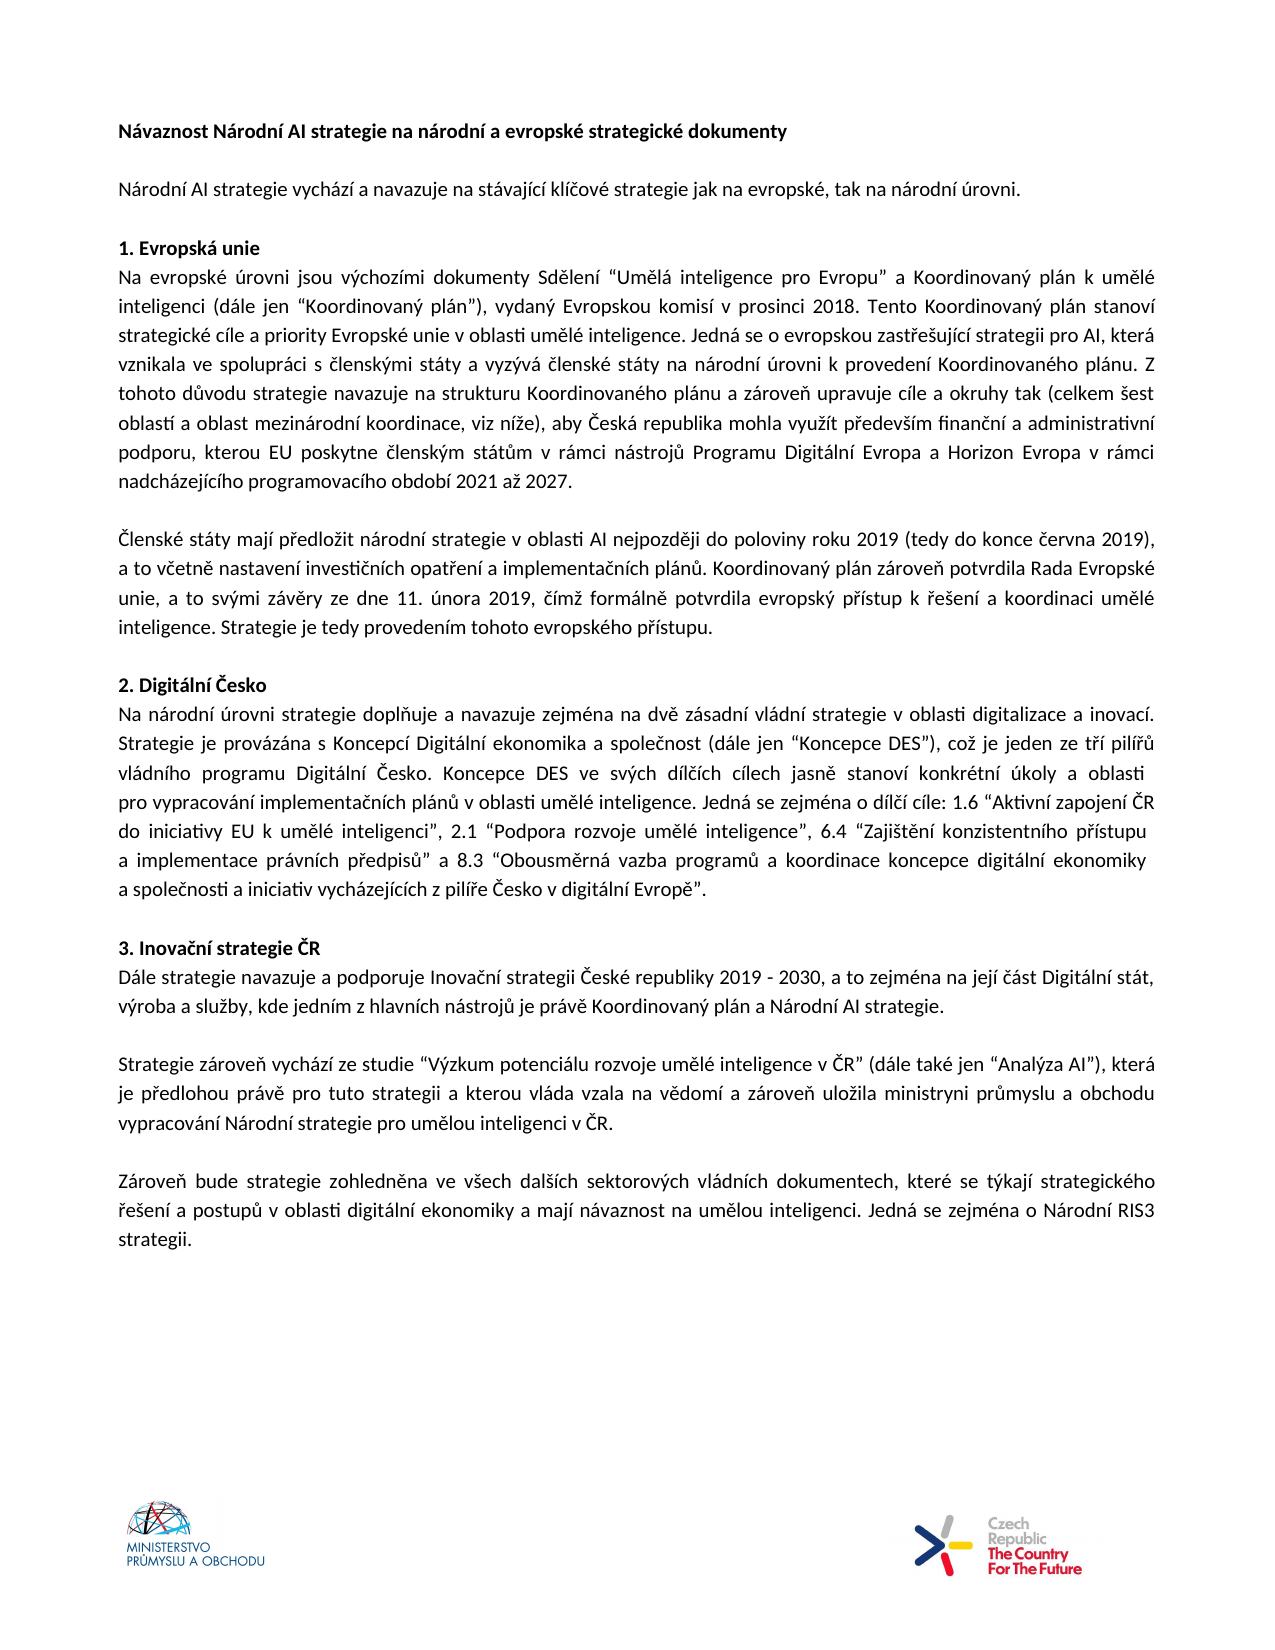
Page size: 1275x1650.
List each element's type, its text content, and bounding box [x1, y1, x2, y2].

text Dále strategie navazuje a podporuje Inovační strategii České republiky 2019 - 2030, a to zejména na její část Digitální stát, výroba a služby, kde jedním z hlavních nástrojů je právě Koordinovaný plán a Národní AI strategie. [118, 964, 1157, 1018]
text 2. Digitální Česko [118, 672, 1157, 698]
text Na národní úrovni strategie doplňuje a navazuje zejména na dvě zásadní vládní strategie v oblasti digitalizace a inovací. Strategie je provázána s Koncepcí Digitální ekonomika a společnost (dále jen “Koncepce DES”), což je jeden ze tří pilířů vládního programu Digitální Česko. Koncepce DES ve svých dílčích cílech jasně stanoví konkrétní úkoly a oblasti pro vypracování implementačních plánů v oblasti umělé inteligence. Jedná se zejména o dílčí cíle: 1.6 “Aktivní zapojení ČR do iniciativy EU k umělé inteligenci”, 2.1 “Podpora rozvoje umělé inteligence”, 6.4 “Zajištění konzistentního přístupu a implementace právních předpisů” a 8.3 “Obousměrná vazba programů a koordinace koncepce digitální ekonomiky a společnosti a iniciativ vycházejících z pilíře Česko v digitální Evropě”. [118, 701, 1157, 902]
text Národní AI strategie vychází a navazuje na stávající klíčové strategie jak na evropské, tak na národní úrovni. [118, 176, 1157, 202]
text Návaznost Národní AI strategie na národní a evropské strategické dokumenty [118, 118, 1157, 143]
text 3. Inovační strategie ČR [118, 935, 1157, 960]
picture [118, 1492, 273, 1575]
picture [888, 1479, 1105, 1612]
text Členské státy mají předložit národní strategie v oblasti AI nejpozději do poloviny roku 2019 (tedy do konce června 2019), a to včetně nastavení investičních opatření a implementačních plánů. Koordinovaný plán zároveň potvrdila Rada Evropské unie, a to svými závěry ze dne 11. února 2019, čímž formálně potvrdila evropský přístup k řešení a koordinaci umělé inteligence. Strategie je tedy provedením tohoto evropského přístupu. [118, 526, 1157, 639]
text Strategie zároveň vychází ze studie “Výzkum potenciálu rozvoje umělé inteligence v ČR” (dále také jen “Analýza AI”), která je předlohou právě pro tuto strategii a kterou vláda vzala na vědomí a zároveň uložila ministryni průmyslu a obchodu vypracování Národní strategie pro umělou inteligenci v ČR. [118, 1051, 1157, 1135]
text 1. Evropská unie [118, 235, 1157, 260]
text Na evropské úrovni jsou výchozími dokumenty Sdělení “Umělá inteligence pro Evropu” a Koordinovaný plán k umělé inteligenci (dále jen “Koordinovaný plán”), vydaný Evropskou komisí v prosinci 2018. Tento Koordinovaný plán stanoví strategické cíle a priority Evropské unie v oblasti umělé inteligence. Jedná se o evropskou zastřešující strategii pro AI, která vznikala ve spolupráci s členskými státy a vyzývá členské státy na národní úrovni k provedení Koordinovaného plánu. Z tohoto důvodu strategie navazuje na strukturu Koordinovaného plánu a zároveň upravuje cíle a okruhy tak (celkem šest oblastí a oblast mezinárodní koordinace, viz níže), aby Česká republika mohla využít především finanční a administrativní podporu, kterou EU poskytne členským státům v rámci nástrojů Programu Digitální Evropa a Horizon Evropa v rámci nadcházejícího programovacího období 2021 až 2027. [118, 264, 1157, 493]
text Zároveň bude strategie zohledněna ve všech dalších sektorových vládních dokumentech, které se týkají strategického řešení a postupů v oblasti digitální ekonomiky a mají návaznost na umělou inteligenci. Jedná se zejména o Národní RIS3 strategii. [118, 1168, 1157, 1252]
